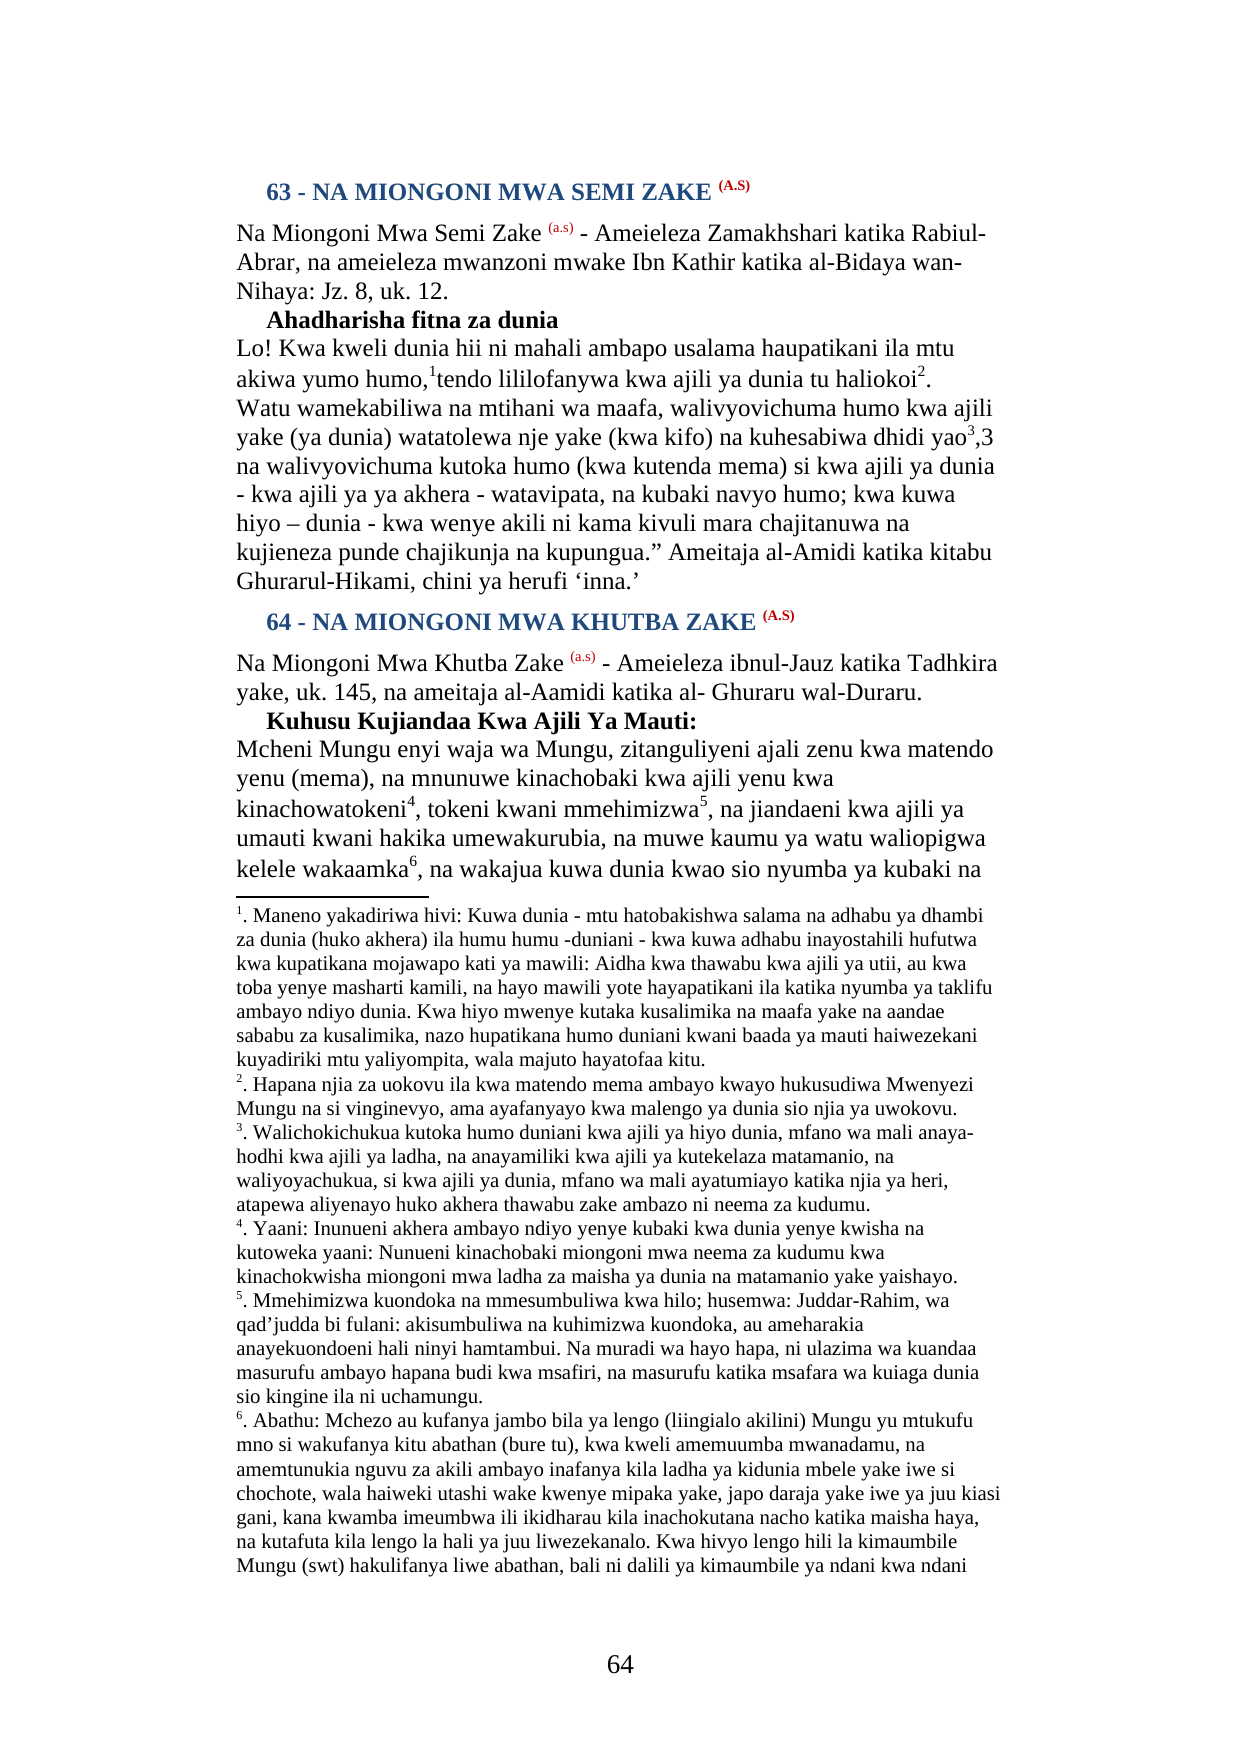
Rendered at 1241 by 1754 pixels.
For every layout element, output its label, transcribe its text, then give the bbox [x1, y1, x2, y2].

text Ahadharisha fitna za dunia [236, 305, 1004, 333]
text Lo! Kwa kweli dunia hii ni mahali ambapo usalama haupatikani ila mtu akiwa yumo humo,tendo lililofanywa kwa ajili ya dunia tu haliokoi. [236, 333, 1004, 393]
text Na Miongoni Mwa Semi Zake (a.s) - Ameieleza Zamakhshari katika Rabiul-Abrar, na ameieleza mwanzoni mwake Ibn Kathir katika al-Bidaya wan-Nihaya: Jz. 8, uk. 12. [236, 218, 1004, 305]
subtitle 63 - NA MIONGONI MWA SEMI ZAKE (A.S) [236, 177, 1004, 206]
text Mcheni Mungu enyi waja wa Mungu, zitanguliyeni ajali zenu kwa matendo yenu (mema), na mnunuwe kinachobaki kwa ajili yenu kwa kinachowatokeni, tokeni kwani mmehimizwa, na jiandaeni kwa ajili ya umauti kwani hakika umewakurubia, na muwe kaumu ya watu waliopigwa kelele wakaamka, na wakajua kuwa dunia kwao sio nyumba ya kubaki na wakaibadili; kwa kuwa Mungu (swt) hakuwaumbeni kwa mchezo bila ya lengo, na wala hakuwaacheni bure, na hakuna kitu (kinachozuia) kuingia mmoja wenu jannah au moto ila ni mauti. [236, 734, 1004, 883]
text Watu wamekabiliwa na mtihani wa maafa, walivyovichuma humo kwa ajili yake (ya dunia) watatolewa nje yake (kwa kifo) na kuhesabiwa dhidi yao,3 na walivyovichuma kutoka humo (kwa kutenda mema) si kwa ajili ya dunia - kwa ajili ya ya akhera - watavipata, na kubaki navyo humo; kwa kuwa hiyo – dunia - kwa wenye akili ni kama kivuli mara chajitanuwa na kujieneza punde chajikunja na kupungua.” Ameitaja al-Amidi katika kitabu Ghurarul-Hikami, chini ya herufi ‘inna.’ [236, 393, 1004, 594]
text Kuhusu Kujiandaa Kwa Ajili Ya Mauti: [236, 706, 1004, 734]
subtitle 64 - NA MIONGONI MWA KHUTBA ZAKE (A.S) [236, 607, 1004, 636]
text Na Miongoni Mwa Khutba Zake (a.s) - Ameieleza ibnul-Jauz katika Tadhkira yake, uk. 145, na ameitaja al-Aamidi katika al- Ghuraru wal-Duraru. [236, 648, 1004, 706]
